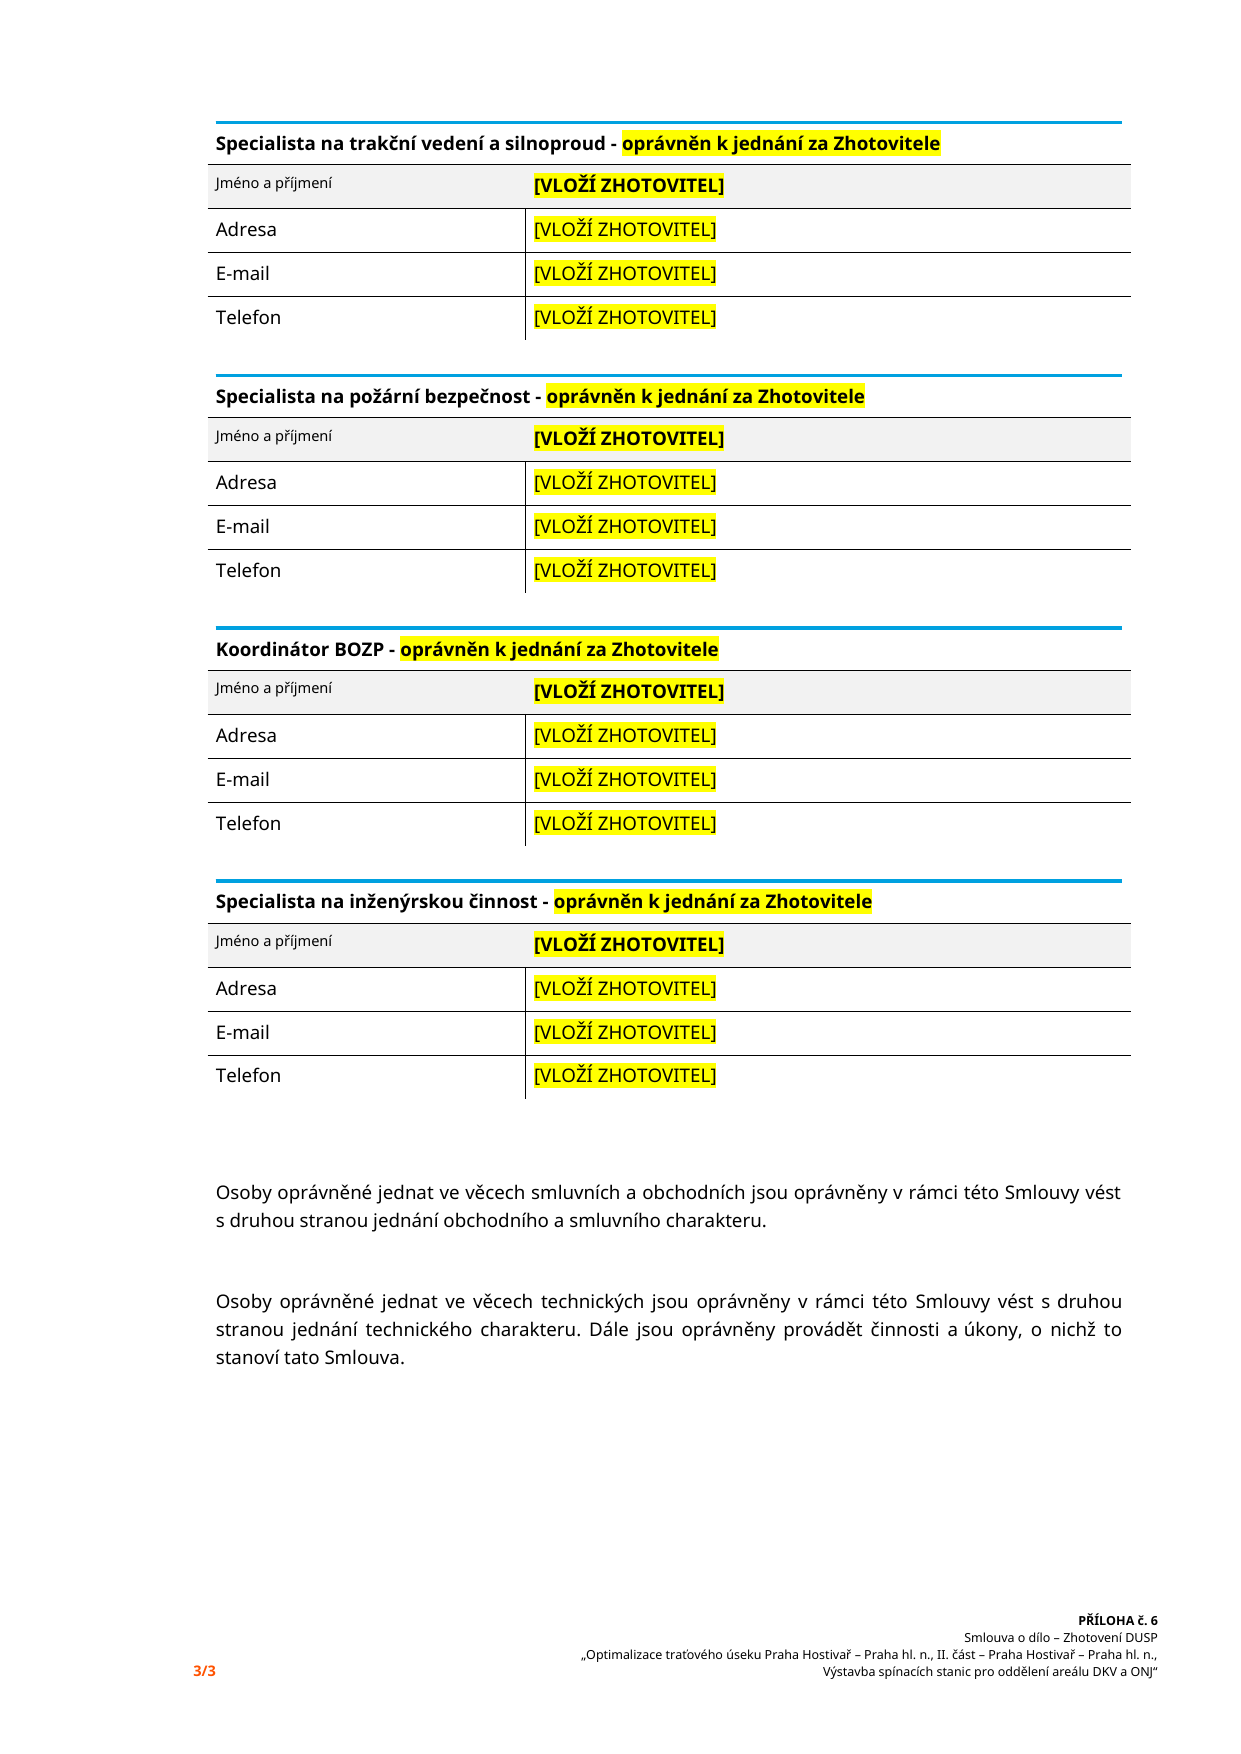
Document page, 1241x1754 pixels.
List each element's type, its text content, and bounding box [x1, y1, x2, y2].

table_cell Adresa [208, 209, 525, 252]
table_header [VLOŽÍ ZHOTOVITEL] [526, 671, 1131, 714]
table_cell [VLOŽÍ ZHOTOVITEL] [526, 1012, 1131, 1054]
text Specialista na inženýrskou činnost - oprávněn k jednání za Zhotovitele [216, 883, 1122, 914]
table_cell [VLOŽÍ ZHOTOVITEL] [526, 506, 1131, 549]
table_header [VLOŽÍ ZHOTOVITEL] [526, 924, 1131, 967]
table_header [VLOŽÍ ZHOTOVITEL] [526, 418, 1131, 461]
table_cell [VLOŽÍ ZHOTOVITEL] [526, 297, 1131, 340]
table_cell [VLOŽÍ ZHOTOVITEL] [526, 462, 1131, 505]
table_header [VLOŽÍ ZHOTOVITEL] [526, 165, 1131, 208]
table_cell Telefon [208, 297, 525, 340]
table_cell E-mail [208, 253, 525, 296]
table_cell [VLOŽÍ ZHOTOVITEL] [526, 1056, 1131, 1098]
table_header Jméno a příjmení [208, 165, 526, 208]
table_cell Telefon [208, 803, 525, 846]
table_cell [VLOŽÍ ZHOTOVITEL] [526, 715, 1131, 758]
table_cell E-mail [208, 506, 525, 549]
table_cell Telefon [208, 550, 525, 593]
table_cell Adresa [208, 968, 525, 1011]
table_cell [VLOŽÍ ZHOTOVITEL] [526, 550, 1131, 593]
table_cell [VLOŽÍ ZHOTOVITEL] [526, 968, 1131, 1011]
table_header Jméno a příjmení [208, 924, 526, 967]
table_cell [VLOŽÍ ZHOTOVITEL] [526, 759, 1131, 802]
text Koordinátor BOZP - oprávněn k jednání za Zhotovitele [216, 630, 1122, 661]
table_cell [VLOŽÍ ZHOTOVITEL] [526, 803, 1131, 846]
table_cell [VLOŽÍ ZHOTOVITEL] [526, 253, 1131, 296]
table_cell E-mail [208, 759, 525, 802]
table_header Jméno a příjmení [208, 671, 526, 714]
table_cell Adresa [208, 462, 525, 505]
text Osoby oprávněné jednat ve věcech smluvních a obchodních jsou oprávněny v rámci této Smlouvy vést s druhou stranou jednání obchodního a smluvního charakteru. [216, 1179, 1122, 1233]
text Specialista na trakční vedení a silnoproud - oprávněn k jednání za Zhotovitele [216, 124, 1122, 156]
table_cell Telefon [208, 1056, 525, 1098]
table_header Jméno a příjmení [208, 418, 526, 461]
text Specialista na požární bezpečnost - oprávněn k jednání za Zhotovitele [216, 377, 1122, 408]
table_cell [VLOŽÍ ZHOTOVITEL] [526, 209, 1131, 252]
text Osoby oprávněné jednat ve věcech technických jsou oprávněny v rámci této Smlouvy vést s druhou stranou jednání technického charakteru. Dále jsou oprávněny provádět činnosti a úkony, o nichž to stanoví tato Smlouva. [216, 1288, 1122, 1370]
table_cell Adresa [208, 715, 525, 758]
table_cell E-mail [208, 1012, 525, 1054]
